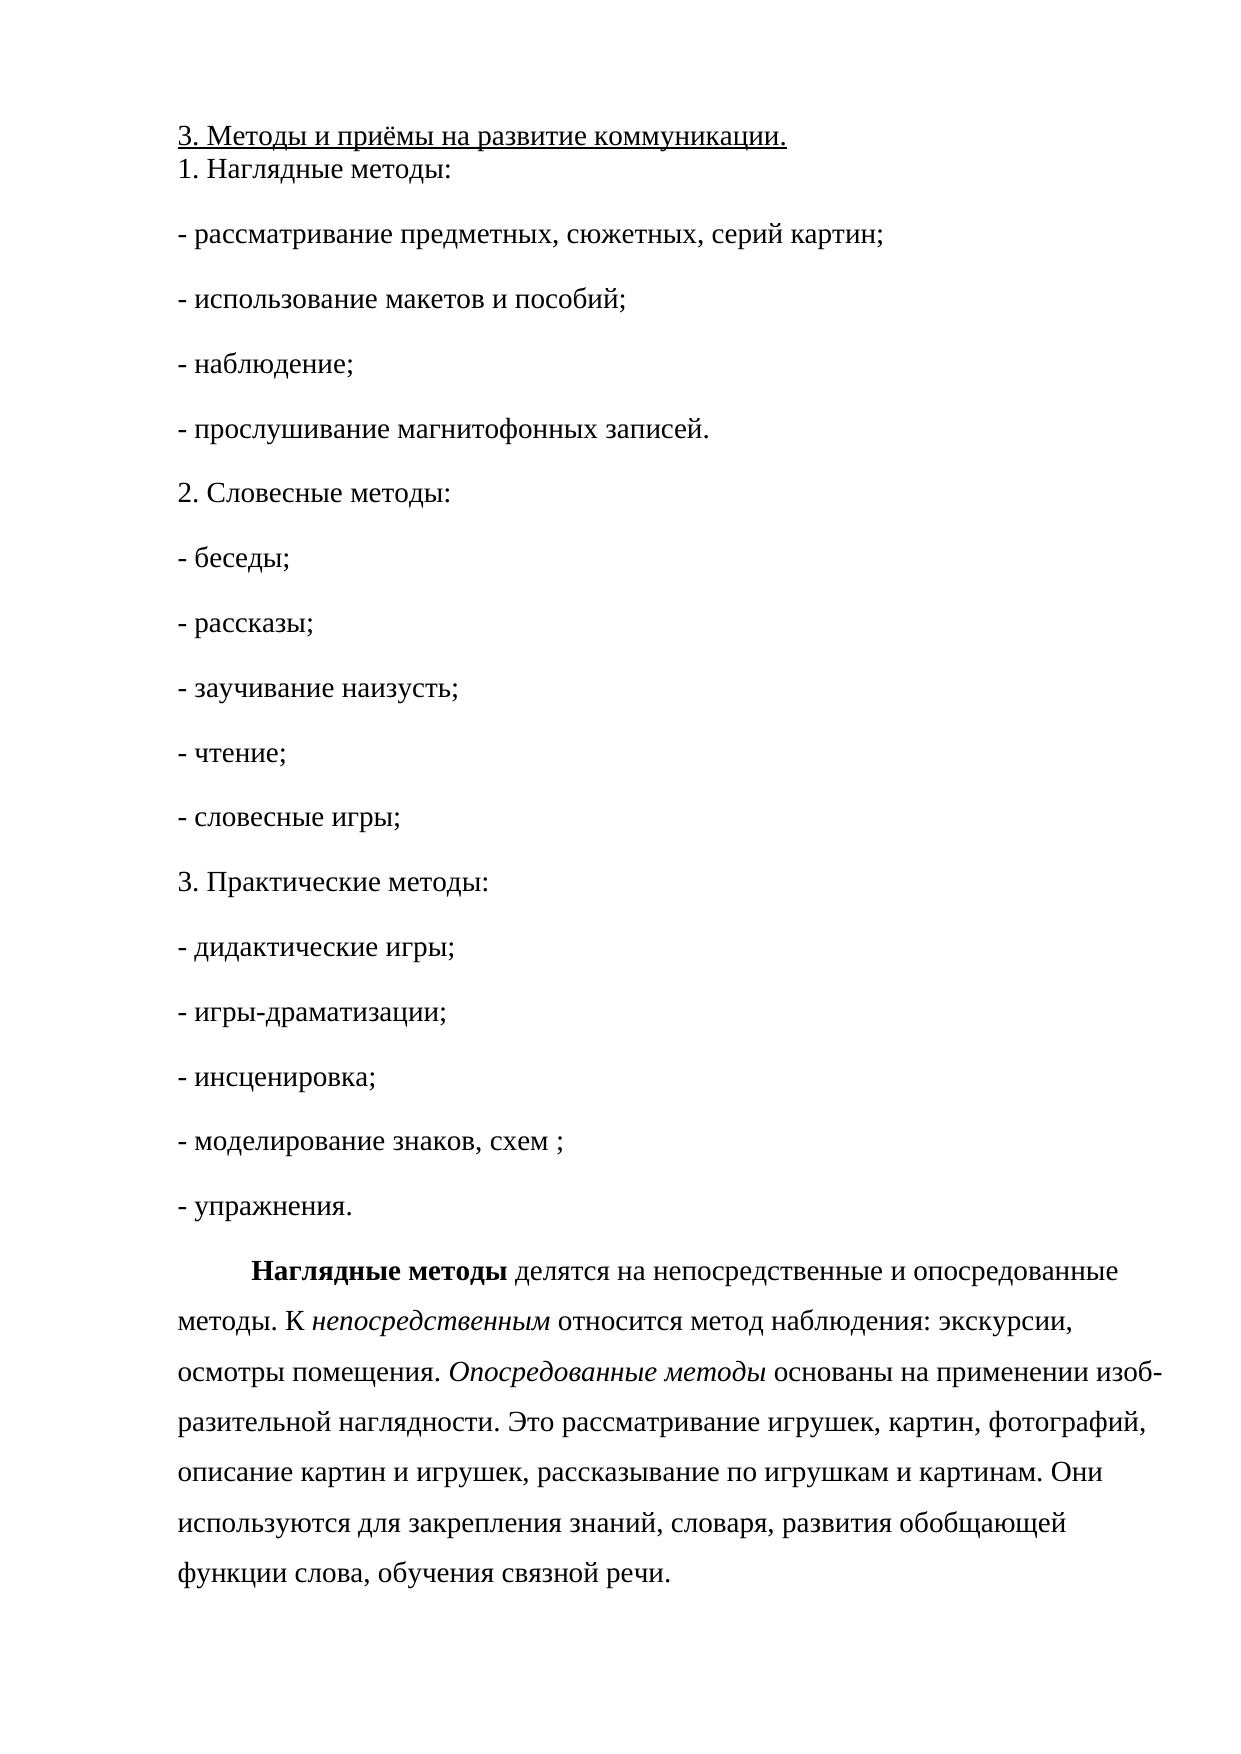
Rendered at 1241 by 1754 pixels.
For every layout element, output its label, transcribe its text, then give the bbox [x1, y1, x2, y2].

text - упражнения. [177, 1188, 1181, 1222]
text - дидактические игры; [177, 929, 1181, 963]
text - прослушивание магнитофонных записей. [177, 411, 1181, 444]
text - наблюдение; [177, 346, 1181, 379]
text 1. Наглядные методы: [177, 152, 1181, 185]
text - рассматривание предметных, сюжетных, серий картин; [177, 216, 1181, 250]
text - игры-драматизации; [177, 994, 1181, 1027]
text - чтение; [177, 735, 1181, 768]
text - использование макетов и пособий; [177, 281, 1181, 315]
text 3. Методы и приёмы на развитие коммуникации. [177, 118, 1181, 152]
text - моделирование знаков, схем ; [177, 1123, 1181, 1157]
text 3. Практические методы: [177, 864, 1181, 898]
text - словесные игры; [177, 799, 1181, 833]
text 2. Словесные методы: [177, 476, 1181, 509]
text - беседы; [177, 540, 1181, 574]
text - заучивание наизусть; [177, 670, 1181, 703]
text Наглядные методы делятся на непосредственные и опосредованные методы. К непосредственным относится метод наблюдения: экскурсии, осмотры помещения. Опосредованные методы основаны на применении изобразительной наглядности. Это рассматривание игрушек, картин, фотографий, описание картин и игрушек, рассказывание по игрушкам и картинам. Они используются для закрепления знаний, словаря, развития обобщающей функции слова, обучения связной речи. [177, 1253, 1181, 1588]
text - рассказы; [177, 605, 1181, 639]
text - инсценировка; [177, 1059, 1181, 1092]
